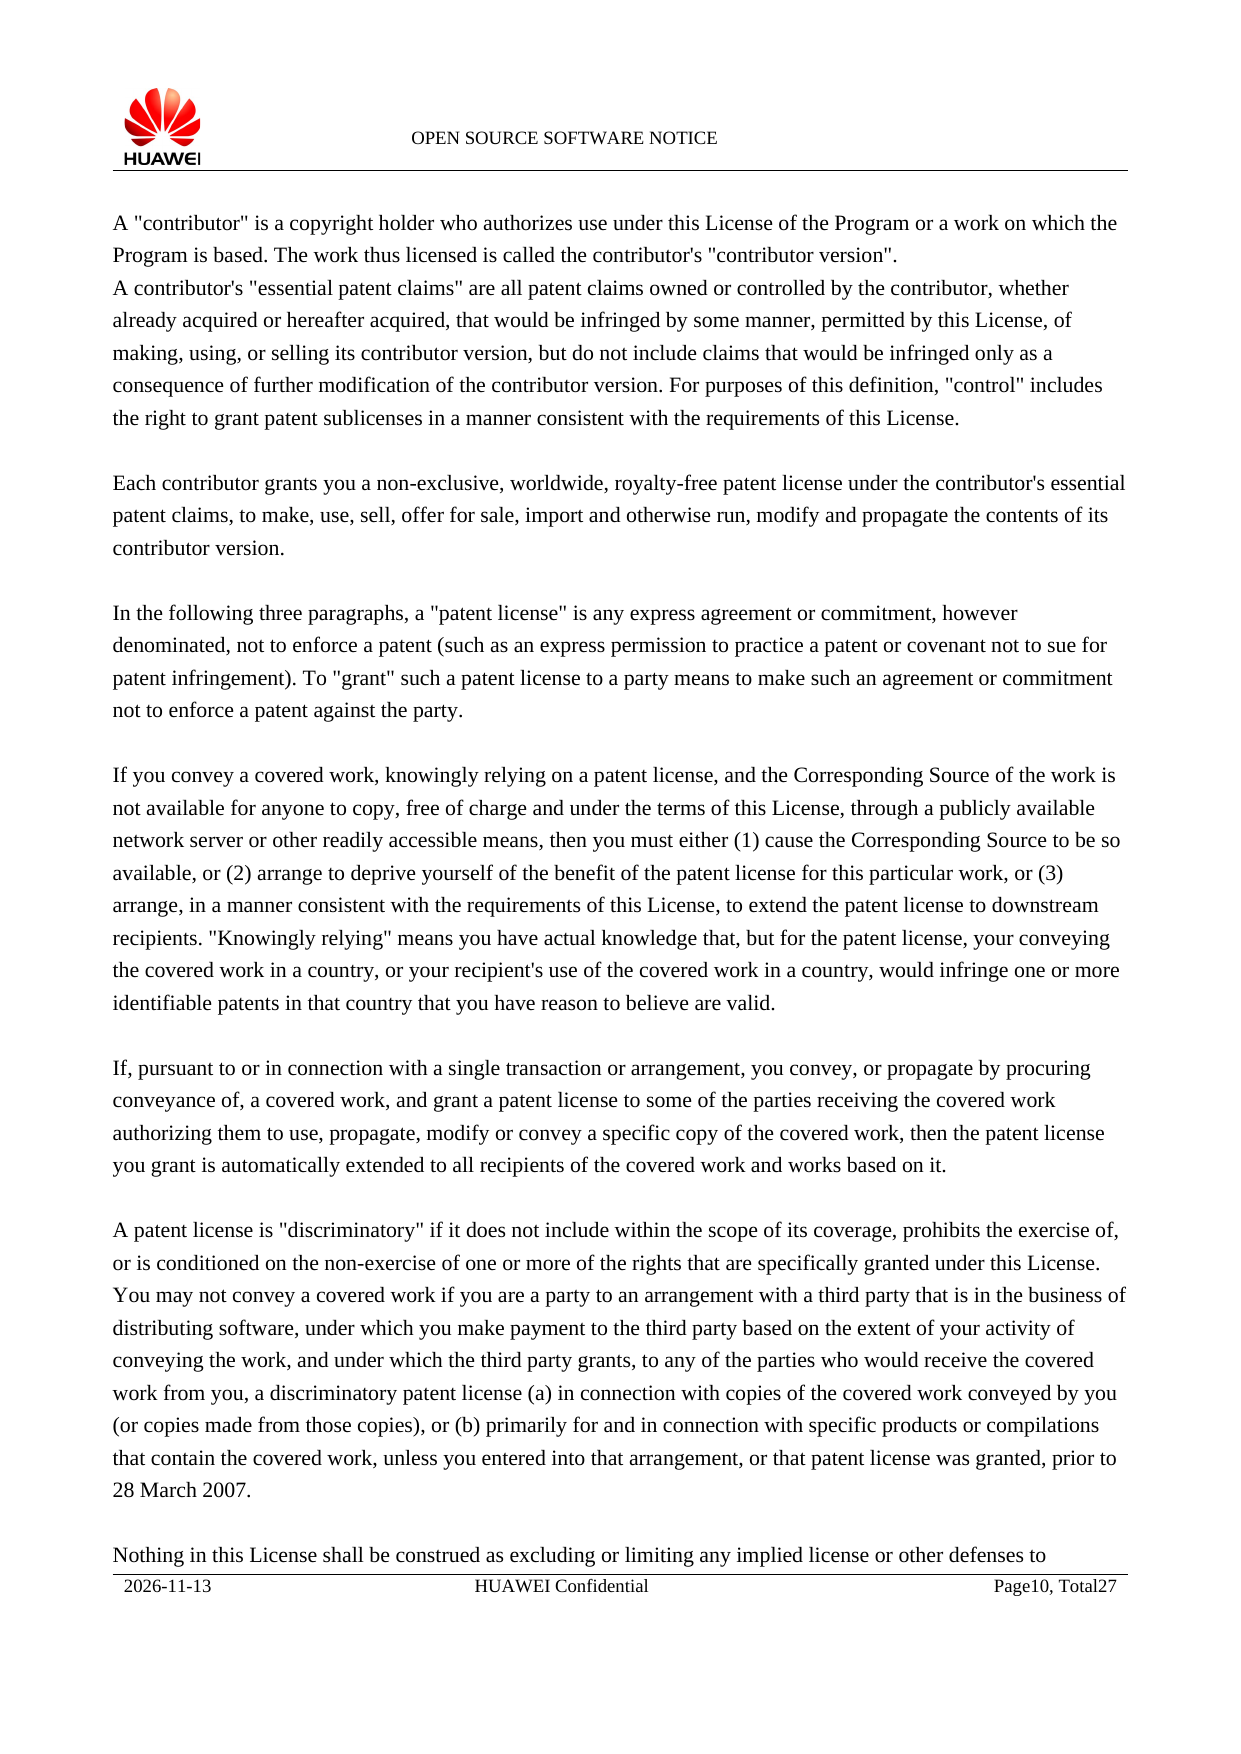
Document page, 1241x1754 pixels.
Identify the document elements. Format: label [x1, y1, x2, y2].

picture [124, 88, 201, 165]
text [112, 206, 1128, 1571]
